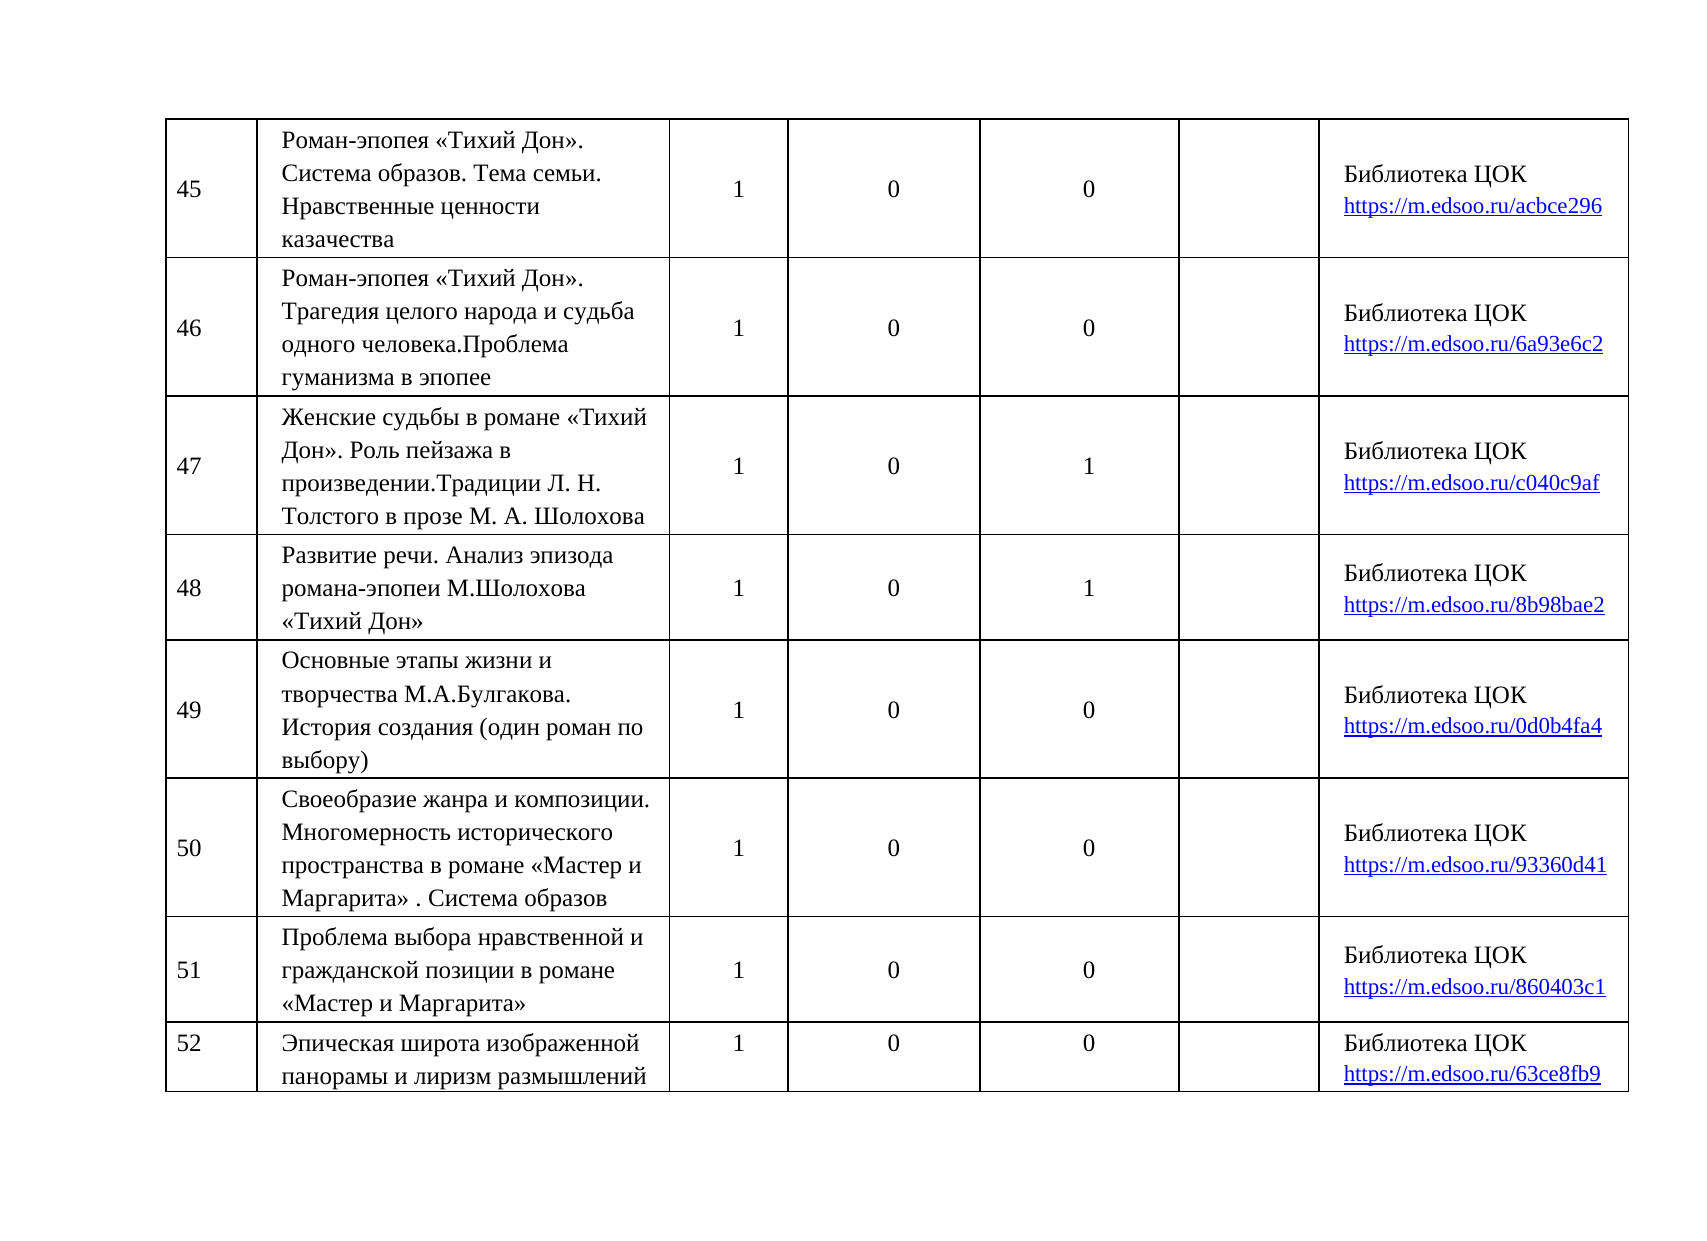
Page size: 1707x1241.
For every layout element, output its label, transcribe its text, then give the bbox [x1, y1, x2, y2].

table_cell Женские судьбы в романе «Тихий Дон». Роль пейзажа в произведении.Традиции Л. Н. Толстого в прозе М. А. Шолохова [258, 397, 669, 533]
table_cell 0 [789, 779, 979, 916]
table_cell 1 [670, 535, 787, 639]
table_cell [1180, 1023, 1318, 1091]
table_cell [1180, 120, 1318, 257]
table_cell Библиотека ЦОК https://m.edsoo.ru/93360d41 [1320, 779, 1628, 916]
table_cell 51 [167, 917, 256, 1021]
table_cell [1180, 779, 1318, 916]
table_cell [1180, 641, 1318, 777]
table_cell 0 [789, 120, 979, 257]
table_cell [1180, 535, 1318, 639]
table_cell 0 [789, 535, 979, 639]
table_cell 0 [789, 258, 979, 395]
table_cell [1180, 258, 1318, 395]
table_cell 0 [789, 1023, 979, 1091]
table_cell 0 [981, 641, 1178, 777]
table_cell 46 [167, 258, 256, 395]
table_cell Роман-эпопея «Тихий Дон». Трагедия целого народа и судьба одного человека.Проблема гуманизма в эпопее [258, 258, 669, 395]
table_cell 0 [981, 1023, 1178, 1091]
table_cell 1 [670, 917, 787, 1021]
table_cell Роман-эпопея «Тихий Дон». Система образов. Тема семьи. Нравственные ценности казачества [258, 120, 669, 257]
table_cell Библиотека ЦОК https://m.edsoo.ru/6a93e6c2 [1320, 258, 1628, 395]
table_cell Проблема выбора нравственной и гражданской позиции в романе «Мастер и Маргарита» [258, 917, 669, 1021]
table_cell 1 [670, 641, 787, 777]
table_cell 0 [789, 917, 979, 1021]
table_cell 0 [981, 779, 1178, 916]
table_cell Развитие речи. Анализ эпизода романа-эпопеи М.Шолохова «Тихий Дон» [258, 535, 669, 639]
table_cell 0 [981, 120, 1178, 257]
table_cell Библиотека ЦОК https://m.edsoo.ru/c040c9af [1320, 397, 1628, 533]
table_cell 1 [670, 397, 787, 533]
table_cell Библиотека ЦОК https://m.edsoo.ru/0d0b4fa4 [1320, 641, 1628, 777]
table_cell Библиотека ЦОК https://m.edsoo.ru/860403c1 [1320, 917, 1628, 1021]
table_cell 0 [789, 641, 979, 777]
table_cell 0 [981, 258, 1178, 395]
table_cell 0 [981, 917, 1178, 1021]
table_cell 1 [670, 258, 787, 395]
table_cell 1 [981, 535, 1178, 639]
table_cell Библиотека ЦОК https://m.edsoo.ru/8b98bae2 [1320, 535, 1628, 639]
table_cell 52 [167, 1023, 256, 1091]
table_cell [1180, 397, 1318, 533]
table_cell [258, 1023, 669, 1091]
table_cell 50 [167, 779, 256, 916]
table_cell Основные этапы жизни и творчества М.А.Булгакова. История создания (один роман по выбору) [258, 641, 669, 777]
table_cell 1 [670, 120, 787, 257]
table_cell 1 [981, 397, 1178, 533]
table_cell 1 [670, 779, 787, 916]
table_cell 0 [789, 397, 979, 533]
table_cell 45 [167, 120, 256, 257]
table_cell 47 [167, 397, 256, 533]
table_cell Своеобразие жанра и композиции. Многомерность исторического пространства в романе «Мастер и Маргарита» . Система образов [258, 779, 669, 916]
table_cell 48 [167, 535, 256, 639]
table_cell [1320, 1023, 1628, 1091]
table_cell 1 [670, 1023, 787, 1091]
table_cell 49 [167, 641, 256, 777]
table_cell Библиотека ЦОК https://m.edsoo.ru/acbce296 [1320, 120, 1628, 257]
table_cell [1180, 917, 1318, 1021]
